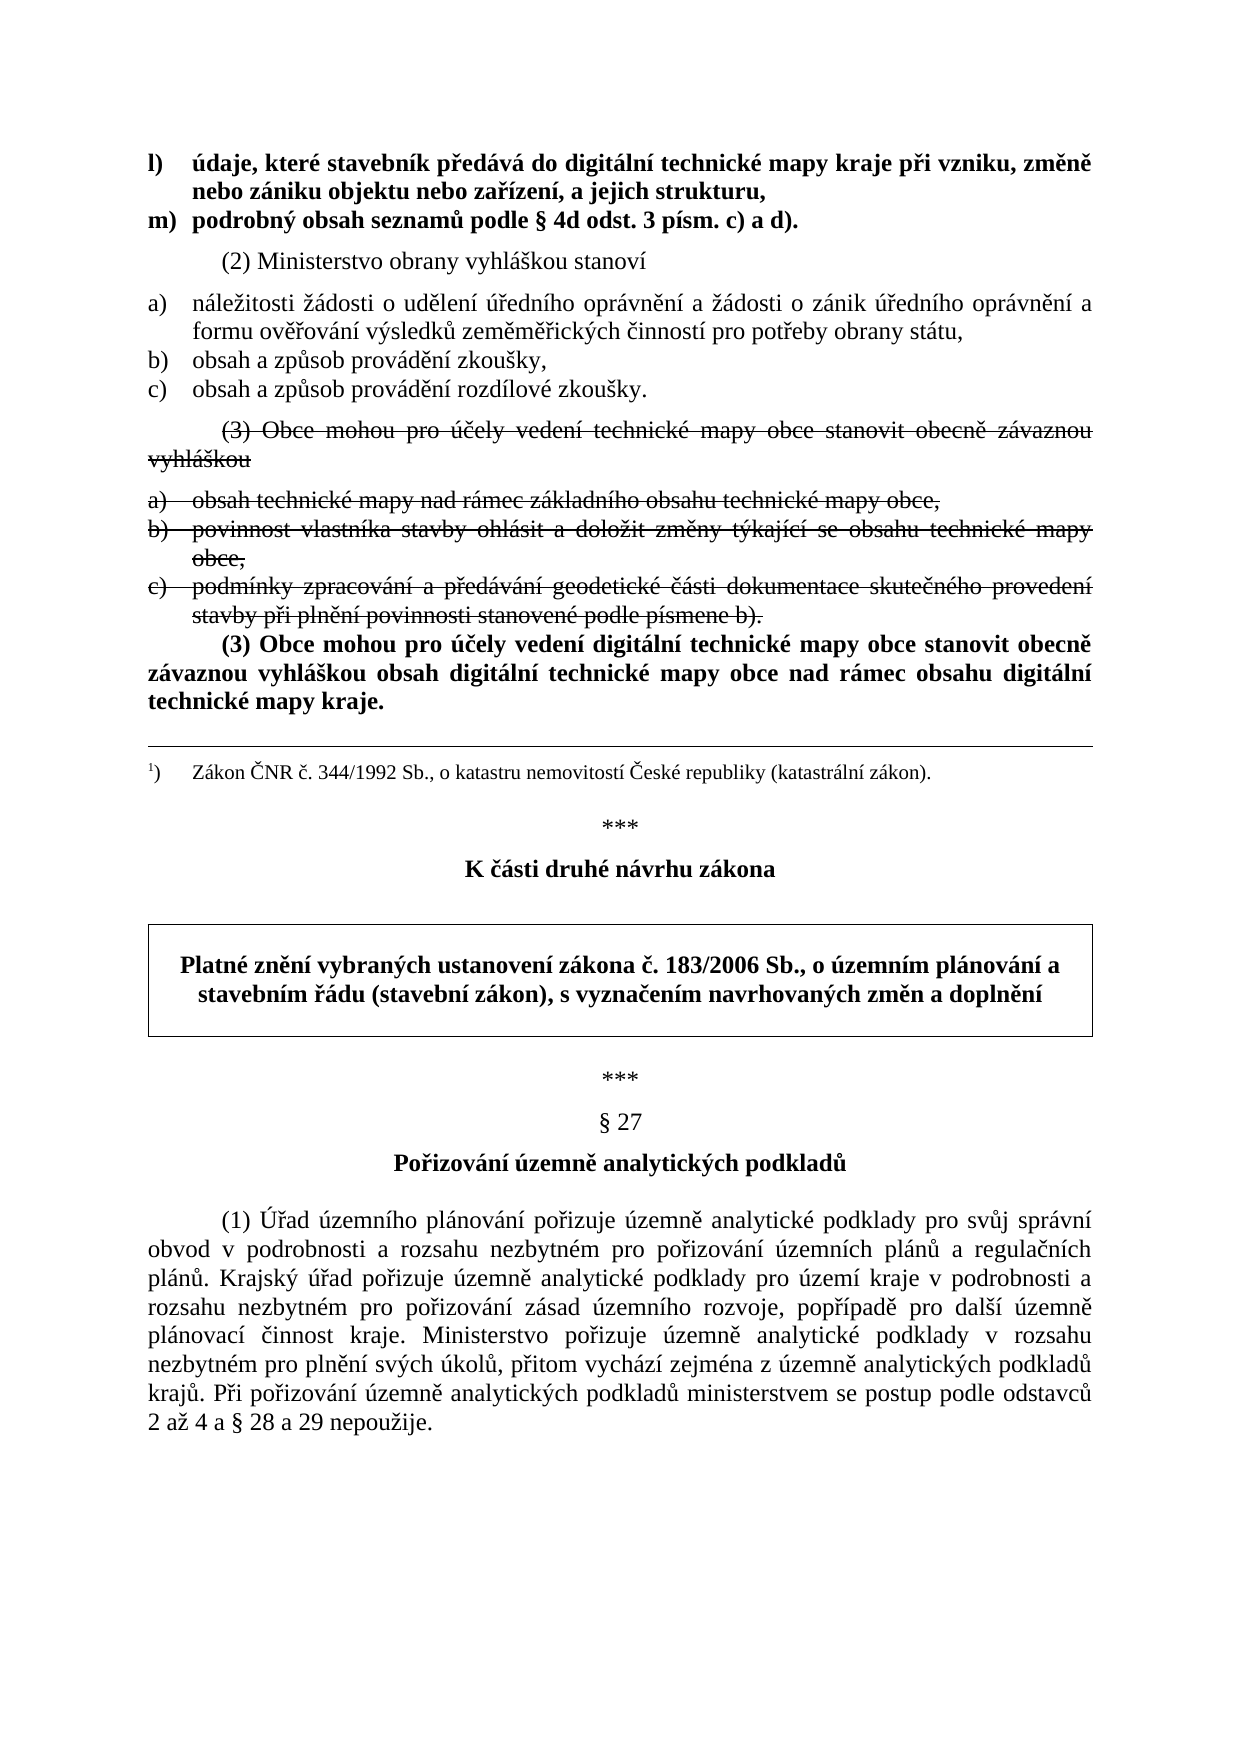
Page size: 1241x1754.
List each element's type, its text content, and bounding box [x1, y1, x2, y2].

title b) povinnost vlastníka stavby ohlásit a doložit změny týkající se obsahu technické mapy obce, [148, 531, 1093, 571]
title b) povinnost vlastníka stavby ohlásit a doložit změny týkající se obsahu technické mapy obce, [148, 514, 1093, 529]
title Pořizování územně analytických podkladů [148, 1148, 1093, 1177]
title (2) Ministerstvo obrany vyhláškou stanoví [148, 246, 1093, 275]
title 1) Zákon ČNR č. 344/1992 Sb., o katastru nemovitostí České republiky (katastrální zákon). [148, 760, 1093, 784]
title (3) Obce mohou pro účely vedení technické mapy obce stanovit obecně závaznou vyhláškou [148, 415, 1093, 473]
text K části druhé návrhu zákona [148, 854, 1093, 883]
title c) podmínky zpracování a předávání geodetické části dokumentace skutečného provedení stavby při plnění povinnosti stanovené podle písmene b). [148, 571, 1093, 587]
table_header Platné znění vybraných ustanovení zákona č. 183/2006 Sb., o územním plánování a stavebním řádu (stavební zákon), s vyznačením navrhovaných změn a doplnění [149, 925, 1092, 1036]
title (3) Obce mohou pro účely vedení digitální technické mapy obce stanovit obecně závaznou vyhláškou obsah digitální technické mapy obce nad rámec obsahu digitální technické mapy kraje. [148, 629, 1093, 715]
title a) obsah technické mapy nad rámec základního obsahu technické mapy obce, [148, 485, 1093, 514]
title b) obsah a způsob provádění zkoušky, [148, 345, 1093, 374]
title § 27 [148, 1107, 1093, 1135]
title *** [148, 1065, 1093, 1094]
text údaje, které stavebník předává do digitální technické mapy kraje při vzniku, změně nebo zániku objektu nebo zařízení, a jejich strukturu, [148, 148, 1093, 205]
title m) podrobný obsah seznamů podle § 4d odst. 3 písm. c) a d). [148, 205, 1093, 234]
title c) obsah a způsob provádění rozdílové zkoušky. [148, 374, 1093, 403]
title *** [148, 813, 1093, 842]
title a) náležitosti žádosti o udělení úředního oprávnění a žádosti o zánik úředního oprávnění a formu ověřování výsledků zeměměřických činností pro potřeby obrany státu, [148, 288, 1093, 345]
title (1) Úřad územního plánování pořizuje územně analytické podklady pro svůj správní obvod v podrobnosti a rozsahu nezbytném pro pořizování územních plánů a regulačních plánů. Krajský úřad pořizuje územně analytické podklady pro území kraje v podrobnosti a rozsahu nezbytném pro pořizování zásad územního rozvoje, popřípadě pro další územně plánovací činnost kraje. Ministerstvo pořizuje územně analytické podklady v rozsahu nezbytném pro plnění svých úkolů, přitom vychází zejména z územně analytických podkladů krajů. Při pořizování územně analytických podkladů ministerstvem se postup podle odstavců 2 až 4 a § 28 a 29 nepoužije. [148, 1205, 1093, 1435]
title c) podmínky zpracování a předávání geodetické části dokumentace skutečného provedení stavby při plnění povinnosti stanovené podle písmene b). [148, 588, 1093, 629]
